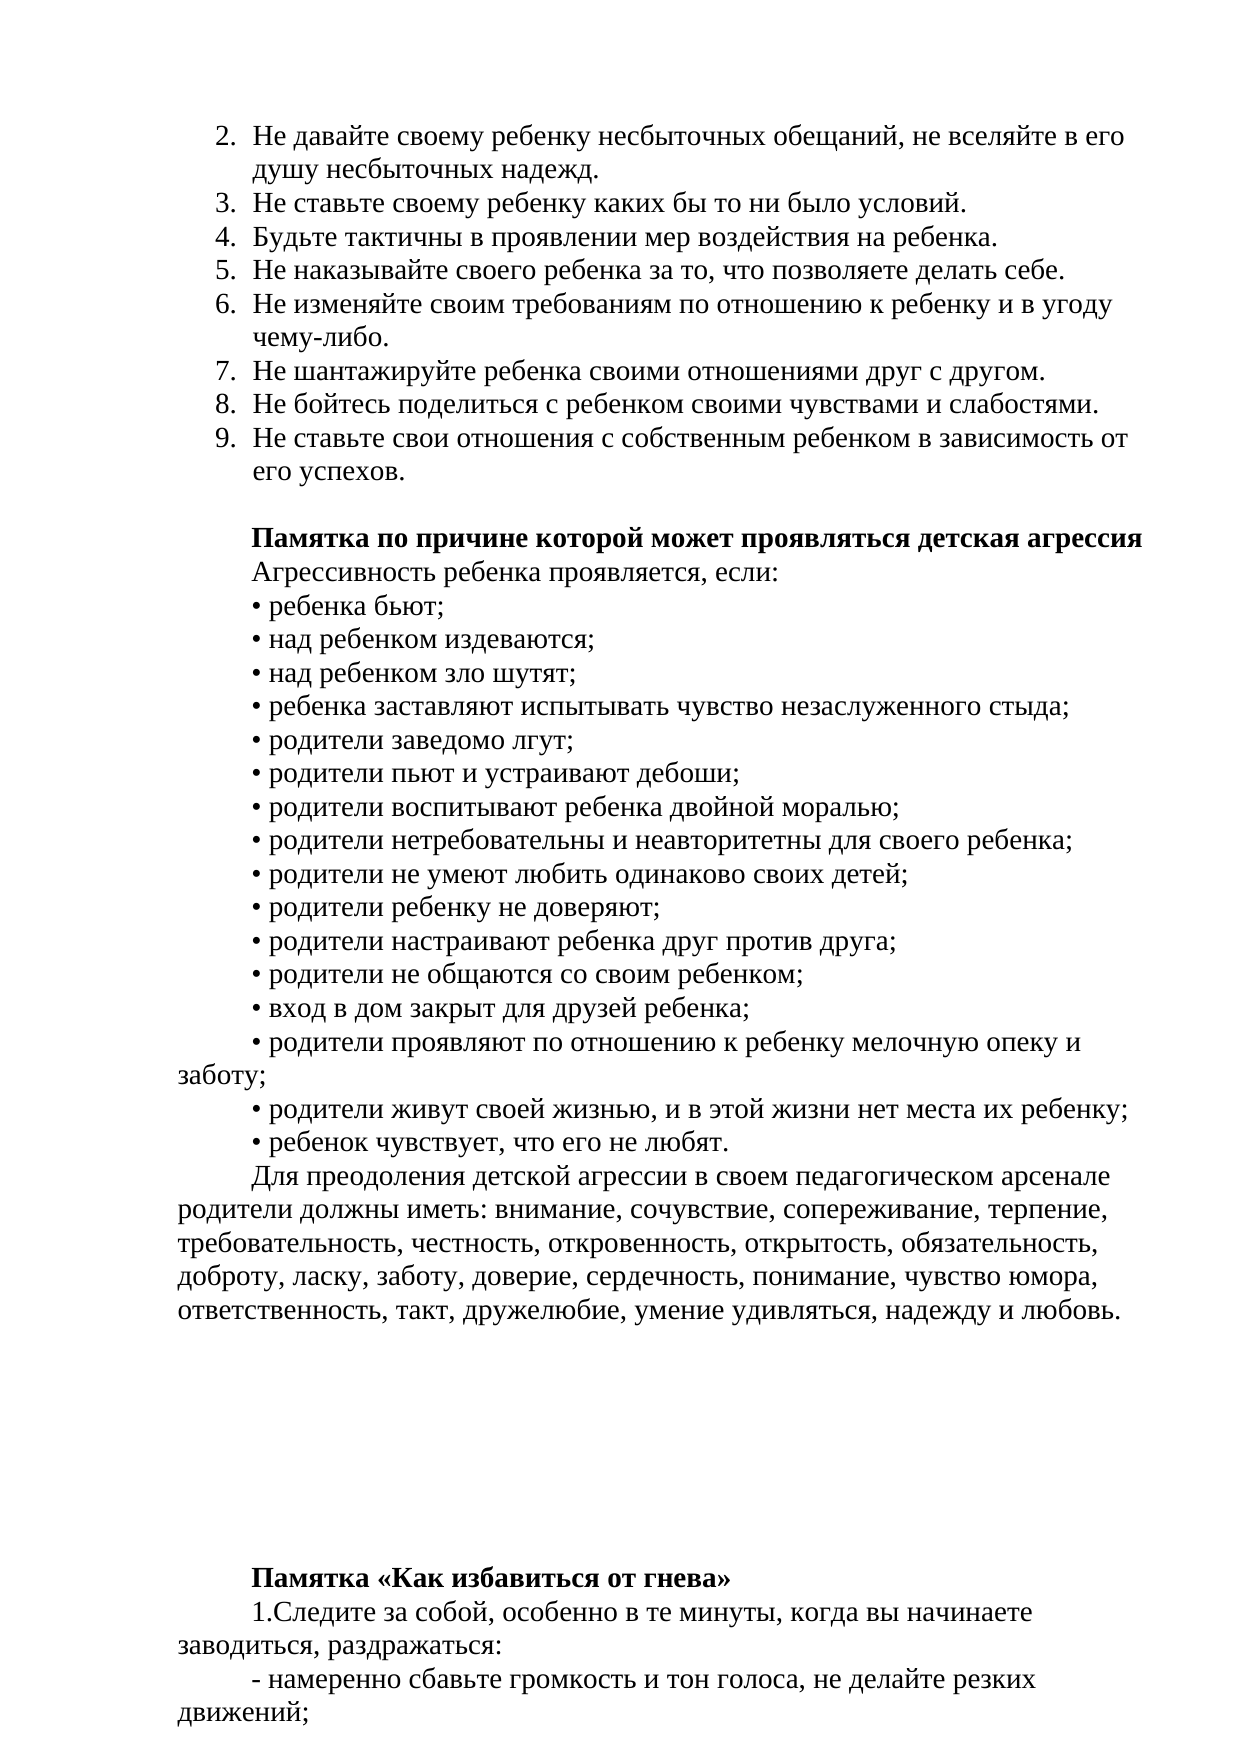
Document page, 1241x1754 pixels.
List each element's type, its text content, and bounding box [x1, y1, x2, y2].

list Не шантажируйте ребенка своими отношениями друг с другом. [215, 353, 1152, 386]
list Не ставьте своему ребенку каких бы то ни было условий. [215, 185, 1152, 219]
text • родители настраивают ребенка друг против друга; [177, 923, 1152, 957]
text Памятка «Как избавиться от гнева» [177, 1560, 1152, 1594]
text • вход в дом закрыт для друзей ребенка; [177, 990, 1152, 1024]
text - намеренно сбавьте громкость и тон голоса, не делайте резких движений; [177, 1661, 1152, 1728]
text • над ребенком издеваются; [177, 621, 1152, 655]
text 1.Следите за собой, особенно в те минуты, когда вы начинаете заводиться, раздражаться: [177, 1594, 1152, 1661]
text • ребенка заставляют испытывать чувство незаслуженного стыда; [177, 688, 1152, 722]
text • родители не умеют любить одинаково своих детей; [177, 856, 1152, 889]
text • родители воспитывают ребенка двойной моралью; [177, 789, 1152, 822]
text Памятка по причине которой может проявляться детская агрессия [177, 521, 1152, 554]
list Не ставьте свои отношения с собственным ребенком в зависимость от его успехов. [215, 420, 1152, 487]
list Не изменяйте своим требованиям по отношению к ребенку и в угоду чему-либо. [215, 286, 1152, 353]
text Для преодоления детской агрессии в своем педагогическом арсенале родители должны иметь: внимание, сочувствие, сопереживание, терпение, требовательность, честность, откровенность, открытость, обязательность, доброту, ласку, заботу, доверие, сердечность, понимание, чувство юмора, ответственность, такт, дружелюбие, умение удивляться, надежду и любовь. [177, 1158, 1152, 1326]
text • ребенок чувствует, что его не любят. [177, 1124, 1152, 1158]
text • родители заведомо лгут; [177, 722, 1152, 755]
text • над ребенком зло шутят; [177, 655, 1152, 688]
text Агрессивность ребенка проявляется, если: [177, 554, 1152, 588]
list Будьте тактичны в проявлении мер воздействия на ребенка. [215, 219, 1152, 252]
list Не наказывайте своего ребенка за то, что позволяете делать себе. [215, 252, 1152, 286]
list Не бойтесь поделиться с ребенком своими чувствами и слабостями. [215, 386, 1152, 420]
text • родители ребенку не доверяют; [177, 889, 1152, 923]
text • родители пьют и устраивают дебоши; [177, 755, 1152, 789]
text • ребенка бьют; [177, 588, 1152, 621]
text • родители проявляют по отношению к ребенку мелочную опеку и заботу; [177, 1024, 1152, 1091]
text • родители нетребовательны и неавторитетны для своего ребенка; [177, 822, 1152, 856]
list Не давайте своему ребенку несбыточных обещаний, не вселяйте в его душу несбыточных надежд. [215, 118, 1152, 185]
text • родители живут своей жизнью, и в этой жизни нет места их ребенку; [177, 1091, 1152, 1124]
text • родители не общаются со своим ребенком; [177, 957, 1152, 990]
